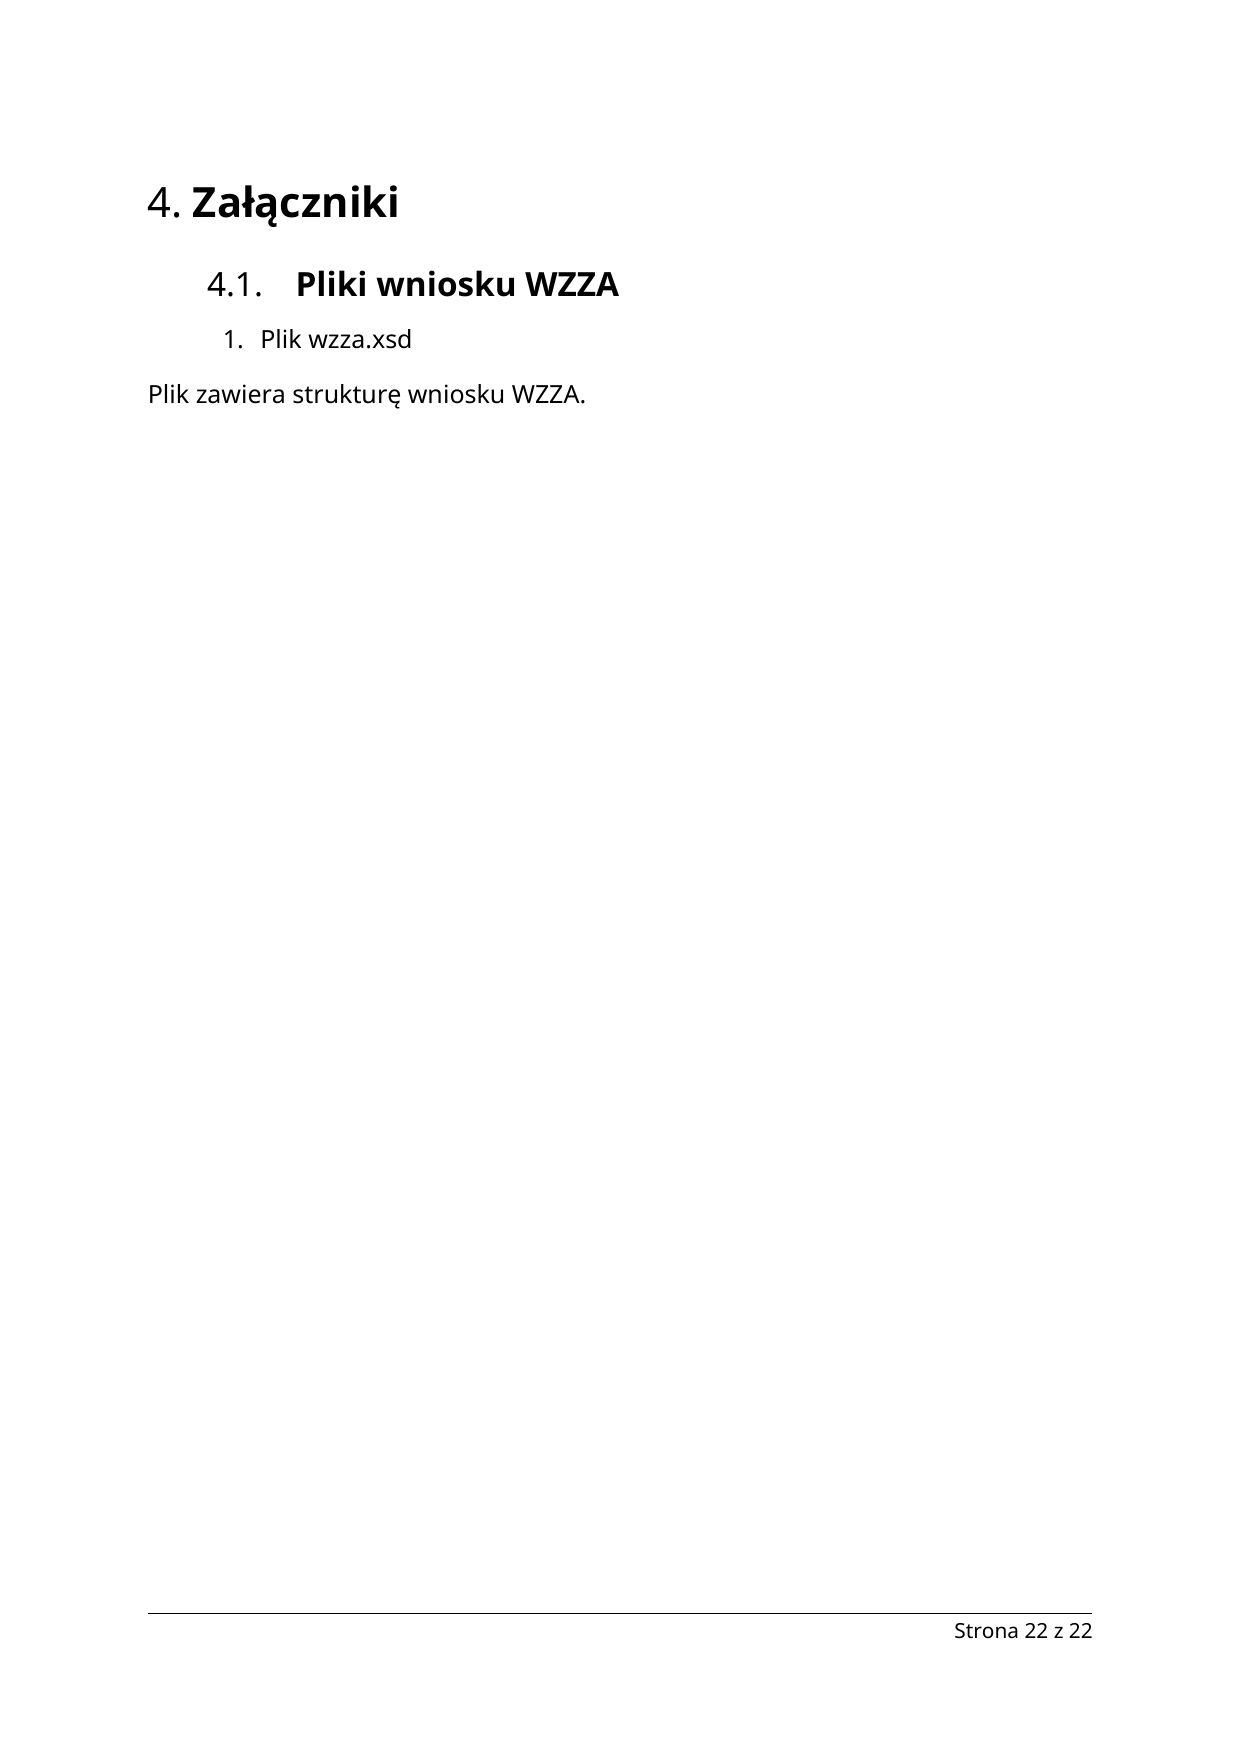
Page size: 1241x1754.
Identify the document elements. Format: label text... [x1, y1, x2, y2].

text Plik zawiera strukturę wniosku WZZA. [148, 377, 1092, 411]
subtitle Załączniki [148, 173, 1092, 229]
subtitle Pliki wniosku WZZA [207, 263, 1092, 304]
list Plik wzza.xsd [223, 321, 1092, 355]
